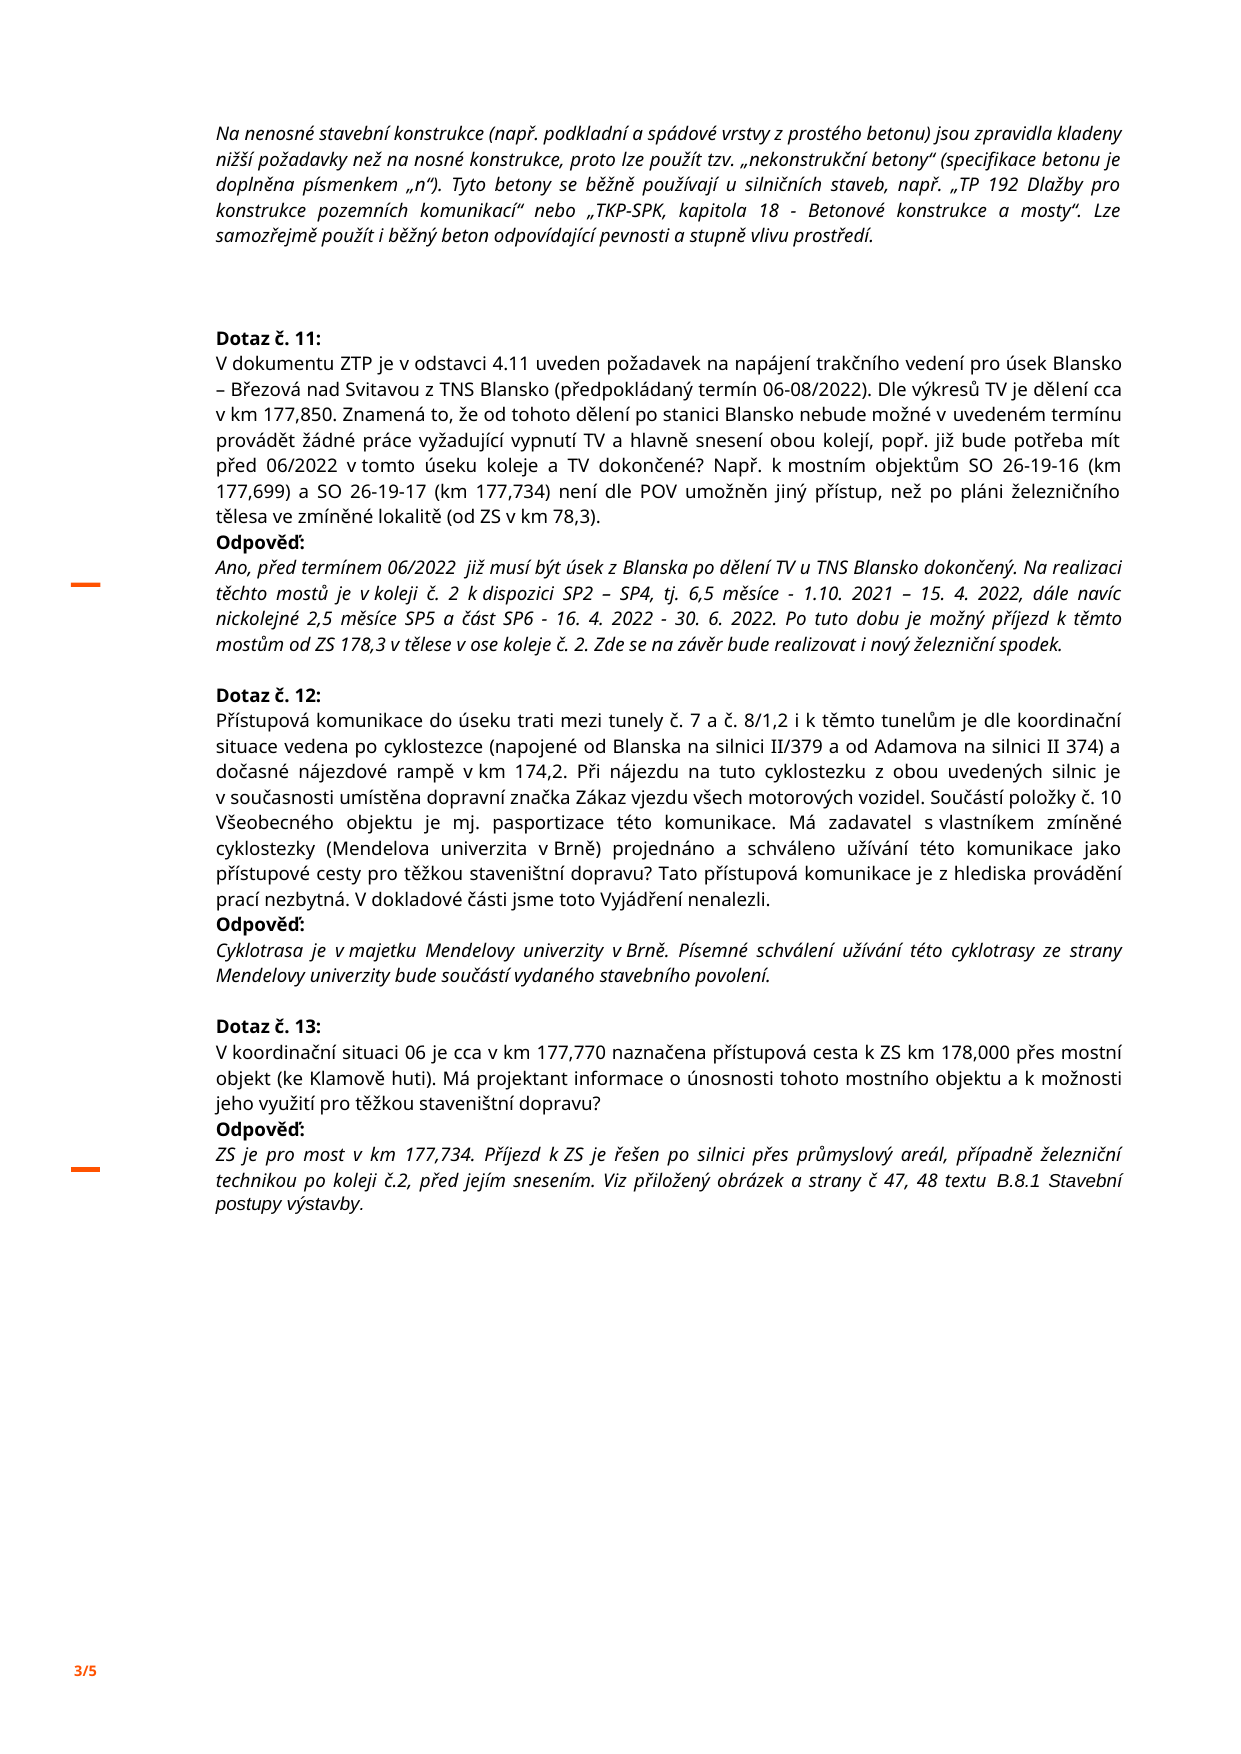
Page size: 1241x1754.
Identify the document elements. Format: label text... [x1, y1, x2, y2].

text Dotaz č. 13: [216, 1014, 1122, 1039]
text Dotaz č. 11: [216, 325, 1122, 350]
text Odpověď: [216, 912, 1122, 937]
text ZS je pro most v km 177,734. Příjezd k ZS je řešen po silnici přes průmyslový areál, případně železniční technikou po koleji č.2, před jejím snesením. Viz přiložený obrázek a strany č 47, 48 textu B.8.1 Stavební postupy výstavby. [216, 1141, 1122, 1214]
text Dotaz č. 12: [216, 682, 1122, 708]
text Odpověď: [216, 1116, 1122, 1141]
text V dokumentu ZTP je v odstavci 4.11 uveden požadavek na napájení trakčního vedení pro úsek Blansko – Březová nad Svitavou z TNS Blansko (předpokládaný termín 06-08/2022). Dle výkresů TV je dělení cca v km 177,850. Znamená to, že od tohoto dělení po stanici Blansko nebude možné v uvedeném termínu provádět žádné práce vyžadující vypnutí TV a hlavně snesení obou kolejí, popř. již bude potřeba mít před 06/2022 v tomto úseku koleje a TV dokončené? Např. k mostním objektům SO 26-19-16 (km 177,699) a SO 26-19-17 (km 177,734) není dle POV umožněn jiný přístup, než po pláni železničního tělesa ve zmíněné lokalitě (od ZS v km 78,3). [216, 350, 1122, 529]
text V koordinační situaci 06 je cca v km 177,770 naznačena přístupová cesta k ZS km 178,000 přes mostní objekt (ke Klamově huti). Má projektant informace o únosnosti tohoto mostního objektu a k možnosti jeho využití pro těžkou staveništní dopravu? [216, 1039, 1122, 1116]
text Ano, před termínem 06/2022 již musí být úsek z Blanska po dělení TV u TNS Blansko dokončený. Na realizaci těchto mostů je v koleji č. 2 k dispozici SP2 – SP4, tj. 6,5 měsíce - 1.10. 2021 – 15. 4. 2022, dále navíc nickolejné 2,5 měsíce SP5 a část SP6 - 16. 4. 2022 - 30. 6. 2022. Po tuto dobu je možný příjezd k těmto mostům od ZS 178,3 v tělese v ose koleje č. 2. Zde se na závěr bude realizovat i nový železniční spodek. [216, 554, 1122, 657]
text Přístupová komunikace do úseku trati mezi tunely č. 7 a č. 8/1,2 i k těmto tunelům je dle koordinační situace vedena po cyklostezce (napojené od Blanska na silnici II/379 a od Adamova na silnici II 374) a dočasné nájezdové rampě v km 174,2. Při nájezdu na tuto cyklostezku z obou uvedených silnic je v současnosti umístěna dopravní značka Zákaz vjezdu všech motorových vozidel. Součástí položky č. 10 Všeobecného objektu je mj. pasportizace této komunikace. Má zadavatel s vlastníkem zmíněné cyklostezky (Mendelova univerzita v Brně) projednáno a schváleno užívání této komunikace jako přístupové cesty pro těžkou staveništní dopravu? Tato přístupová komunikace je z hlediska provádění prací nezbytná. V dokladové části jsme toto Vyjádření nenalezli. [216, 708, 1122, 912]
text Cyklotrasa je v majetku Mendelovy univerzity v Brně. Písemné schválení užívání této cyklotrasy ze strany Mendelovy univerzity bude součástí vydaného stavebního povolení. [216, 937, 1122, 988]
text Odpověď: [216, 529, 1122, 554]
